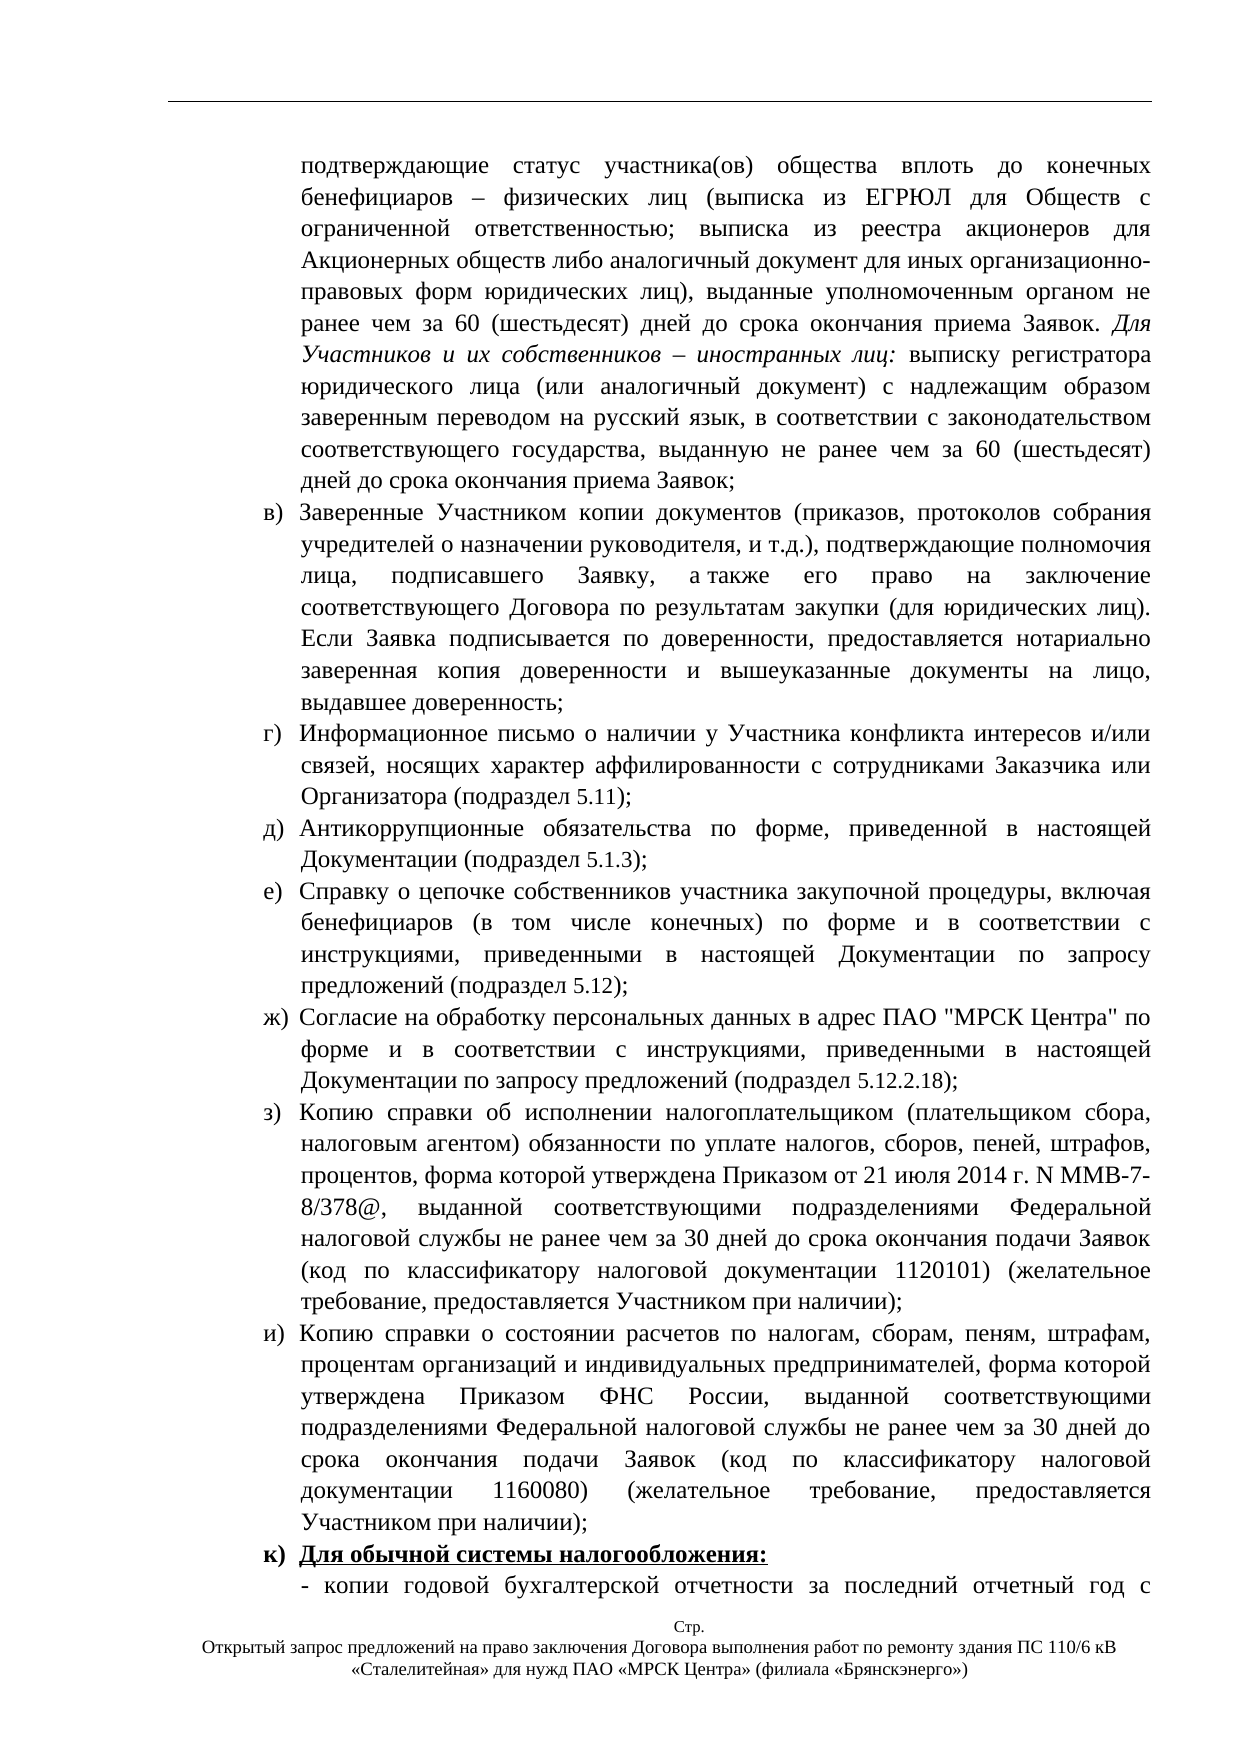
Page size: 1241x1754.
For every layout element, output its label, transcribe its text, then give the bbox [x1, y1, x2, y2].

list Согласие на обработку персональных данных в адрес ПАО "МРСК Центра" по форме и в соответствии с инструкциями, приведенными в настоящей Документации по запросу предложений (подраздел 5.12.2.18); [263, 1002, 1152, 1094]
list Для обычной системы налогообложения: [263, 1539, 1152, 1567]
list Информационное письмо о наличии у Участника конфликта интересов и/или связей, носящих характер аффилированности с сотрудниками Заказчика или Организатора (подраздел 5.11); [263, 718, 1152, 810]
list Справку о цепочке собственников участника закупочной процедуры, включая бенефициаров (в том числе конечных) по форме и в соответствии с инструкциями, приведенными в настоящей Документации по запросу предложений (подраздел 5.12); [263, 876, 1152, 999]
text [301, 1570, 1152, 1599]
list Антикоррупционные обязательства по форме, приведенной в настоящей Документации (подраздел 5.1.3); [263, 813, 1152, 873]
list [263, 150, 1152, 494]
list Заверенные Участником копии документов (приказов, протоколов собрания учредителей о назначении руководителя, и т.д.), подтверждающие полномочия лица, подписавшего Заявку, а также его право на заключение соответствующего Договора по результатам закупки (для юридических лиц). Если Заявка подписывается по доверенности, предоставляется нотариально заверенная копия доверенности и вышеуказанные документы на лицо, выдавшее доверенность; [263, 497, 1152, 715]
list Копию справки об исполнении налогоплательщиком (плательщиком сбора, налоговым агентом) обязанности по уплате налогов, сборов, пеней, штрафов, процентов, форма которой утверждена Приказом от 21 июля 2014 г. N ММВ-7-8/378@, выданной соответствующими подразделениями Федеральной налоговой службы не ранее чем за 30 дней до срока окончания подачи Заявок (код по классификатору налоговой документации 1120101) (желательное требование, предоставляется Участником при наличии); [263, 1097, 1152, 1315]
list Копию справки о состоянии расчетов по налогам, сборам, пеням, штрафам, процентам организаций и индивидуальных предпринимателей, форма которой утверждена Приказом ФНС России, выданной соответствующими подразделениями Федеральной налоговой службы не ранее чем за 30 дней до срока окончания подачи Заявок (код по классификатору налоговой документации 1160080) (желательное требование, предоставляется Участником при наличии); [263, 1318, 1152, 1536]
